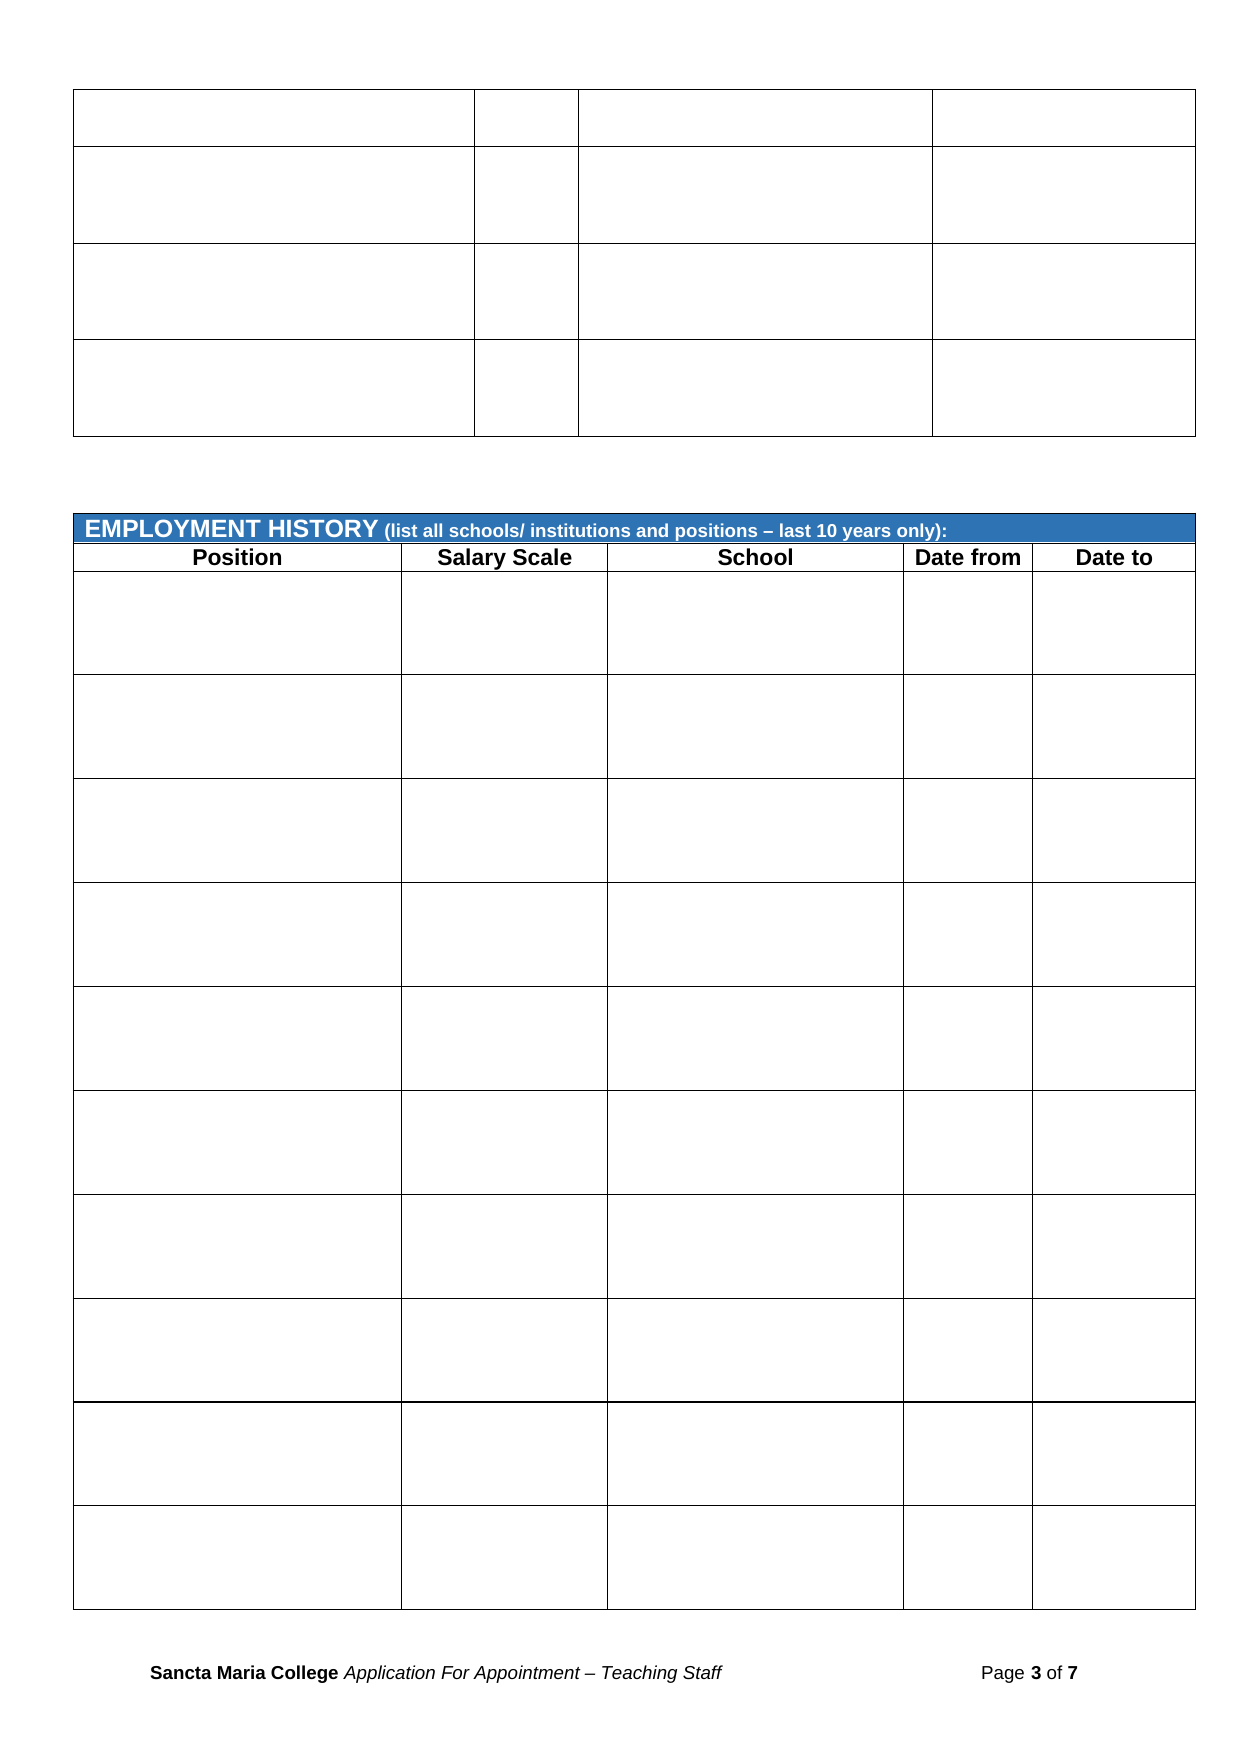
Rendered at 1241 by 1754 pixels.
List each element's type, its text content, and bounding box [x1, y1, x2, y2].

table_cell [904, 883, 1032, 986]
table_cell [1033, 1195, 1195, 1297]
table_cell [402, 1195, 607, 1297]
table_cell [608, 572, 903, 674]
table_cell [402, 1506, 607, 1609]
table_cell [904, 987, 1032, 1090]
table_cell [608, 1506, 903, 1609]
table_cell [74, 1403, 401, 1505]
table_cell [608, 675, 903, 778]
table_cell [1033, 1403, 1195, 1505]
table_cell [904, 1299, 1032, 1401]
table_cell [608, 1091, 903, 1194]
table_cell [1033, 675, 1195, 778]
table_cell [904, 1506, 1032, 1609]
table_cell [933, 90, 1195, 146]
table_cell [74, 90, 474, 146]
table_cell [402, 675, 607, 778]
table_cell [402, 779, 607, 882]
table_cell [608, 779, 903, 882]
table_cell [475, 244, 578, 339]
table_cell [402, 883, 607, 986]
table_cell [904, 779, 1032, 882]
table_cell [402, 1403, 607, 1505]
table_cell [73, 437, 475, 513]
table_cell [74, 675, 401, 778]
table_cell [933, 437, 1195, 513]
table_cell [402, 1091, 607, 1194]
table_cell [74, 572, 401, 674]
table_cell [1033, 1506, 1195, 1609]
table_cell Date to [1033, 544, 1195, 571]
table_cell [475, 90, 578, 146]
table_cell [579, 147, 932, 242]
table_cell [904, 1403, 1032, 1505]
table_cell [475, 340, 578, 436]
table_cell [1033, 1091, 1195, 1194]
table_cell EMPLOYMENT HISTORY (list all schools/ institutions and positions – last 10 years only): [74, 514, 1195, 542]
table_cell [402, 1299, 607, 1401]
table_cell [74, 987, 401, 1090]
table_cell [74, 1506, 401, 1609]
table_cell Position [74, 544, 401, 571]
table_cell [608, 1195, 903, 1297]
table_cell [1033, 779, 1195, 882]
table_cell Date from [904, 544, 1032, 571]
table_cell School [608, 544, 903, 571]
table_cell [608, 987, 903, 1090]
table_cell [933, 147, 1195, 242]
table_cell [608, 883, 903, 986]
table_cell [933, 244, 1195, 339]
table_cell [1033, 1299, 1195, 1401]
table_cell [402, 987, 607, 1090]
table_cell [608, 1403, 903, 1505]
table_cell [904, 1195, 1032, 1297]
table_cell [74, 1299, 401, 1401]
table_cell [74, 244, 474, 339]
table_cell [74, 883, 401, 986]
table_cell [74, 779, 401, 882]
table_cell [1033, 883, 1195, 986]
table_cell [579, 340, 932, 436]
table_cell [74, 147, 474, 242]
table_cell [402, 572, 607, 674]
table_cell [904, 675, 1032, 778]
table_cell [1033, 987, 1195, 1090]
table_cell [904, 1091, 1032, 1194]
table_cell [579, 90, 932, 146]
table_cell [578, 437, 932, 513]
table_cell [1033, 572, 1195, 674]
table_cell [74, 340, 474, 436]
table_cell Salary Scale [402, 544, 607, 571]
table_cell [475, 147, 578, 242]
table_cell [904, 572, 1032, 674]
table_cell [74, 1091, 401, 1194]
table_cell [475, 437, 578, 513]
table_cell [74, 1195, 401, 1297]
table_cell [933, 340, 1195, 436]
table_cell [608, 1299, 903, 1401]
table_cell [579, 244, 932, 339]
